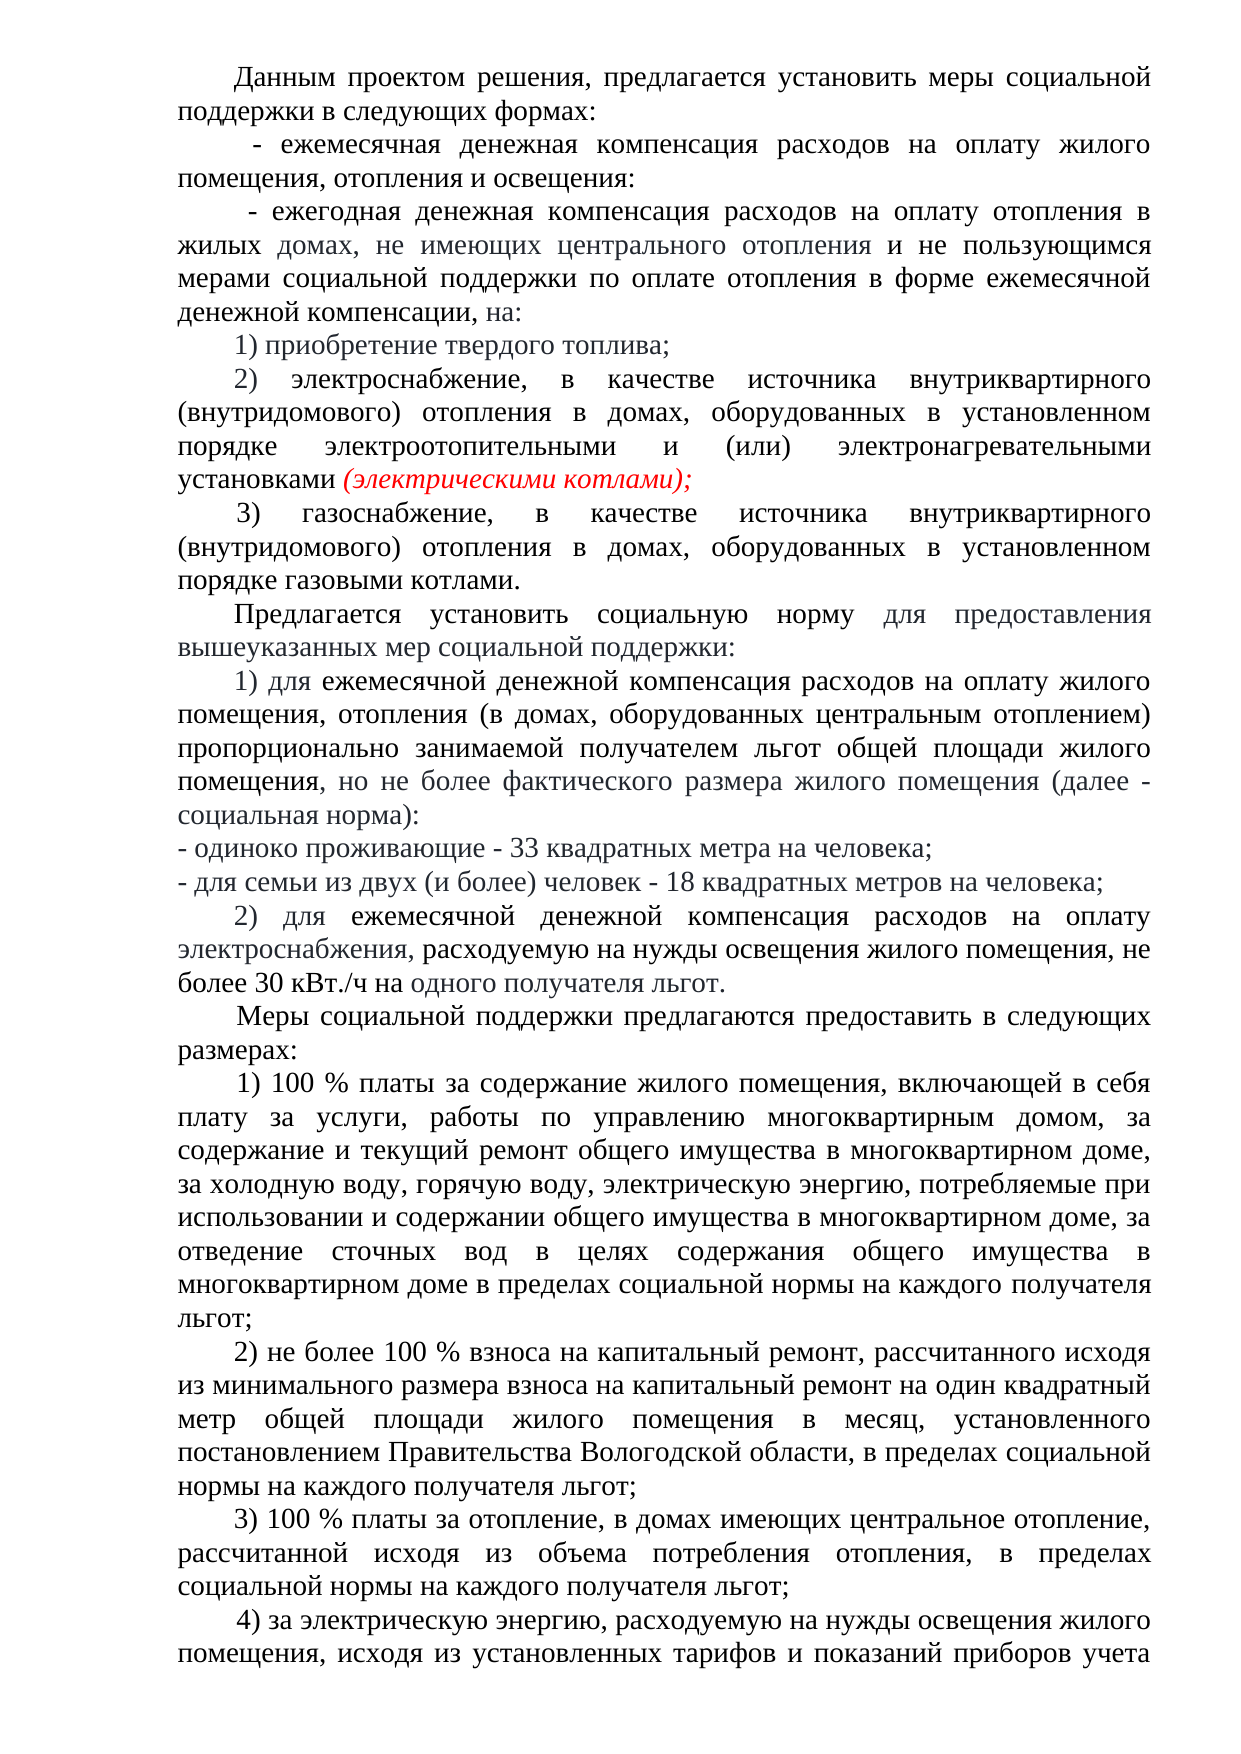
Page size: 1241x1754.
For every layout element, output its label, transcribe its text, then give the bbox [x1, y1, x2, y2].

text 1) 100 % платы за содержание жилого помещения, включающей в себя плату за услуги, работы по управлению многоквартирным домом, за содержание и текущий ремонт общего имущества в многоквартирном доме, за холодную воду, горячую воду, электрическую энергию, потребляемые при использовании и содержании общего имущества в многоквартирном доме, за отведение сточных вод в целях содержания общего имущества в многоквартирном доме в пределах социальной нормы на каждого получателя льгот; [177, 1065, 1152, 1334]
text 2) электроснабжение, в качестве источника внутриквартирного (внутридомового) отопления в домах, оборудованных в установленном порядке электроотопительными и (или) электронагревательными установками (электрическими котлами); [177, 361, 1152, 495]
text - для семьи из двух (и более) человек - 18 квадратных метров на человека; [177, 864, 1152, 898]
text 3) газоснабжение, в качестве источника внутриквартирного (внутридомового) отопления в домах, оборудованных в установленном порядке газовыми котлами. [177, 495, 1152, 596]
text - ежегодная денежная компенсация расходов на оплату отопления в жилых домах, не имеющих центрального отопления и не пользующимся мерами социальной поддержки по оплате отопления в форме ежемесячной денежной компенсации, на: [177, 193, 1152, 327]
text - одиноко проживающие - 33 квадратных метра на человека; [177, 831, 1152, 864]
text 1) приобретение твердого топлива; [177, 327, 1152, 361]
text Предлагается установить социальную норму для предоставления вышеуказанных мер социальной поддержки: [177, 596, 1152, 663]
text 2) не более 100 % взноса на капитальный ремонт, рассчитанного исходя из минимального размера взноса на капитальный ремонт на один квадратный метр общей площади жилого помещения в месяц, установленного постановлением Правительства Вологодской области, в пределах социальной нормы на каждого получателя льгот; [177, 1334, 1152, 1501]
text 2) для ежемесячной денежной компенсация расходов на оплату электроснабжения, расходуемую на нужды освещения жилого помещения, не более 30 кВт./ч на одного получателя льгот. [177, 898, 1152, 998]
text - ежемесячная денежная компенсация расходов на оплату жилого помещения, отопления и освещения: [177, 126, 1152, 193]
text 3) 100 % платы за отопление, в домах имеющих центральное отопление, рассчитанной исходя из объема потребления отопления, в пределах социальной нормы на каждого получателя льгот; [177, 1501, 1152, 1602]
text 1) для ежемесячной денежной компенсация расходов на оплату жилого помещения, отопления (в домах, оборудованных центральным отоплением) пропорционально занимаемой получателем льгот общей площади жилого помещения, но не более фактического размера жилого помещения (далее - социальная норма): [177, 663, 1152, 831]
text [177, 1602, 1152, 1669]
text Меры социальной поддержки предлагаются предоставить в следующих размерах: [177, 998, 1152, 1065]
text Данным проектом решения, предлагается установить меры социальной поддержки в следующих формах: [177, 59, 1152, 126]
